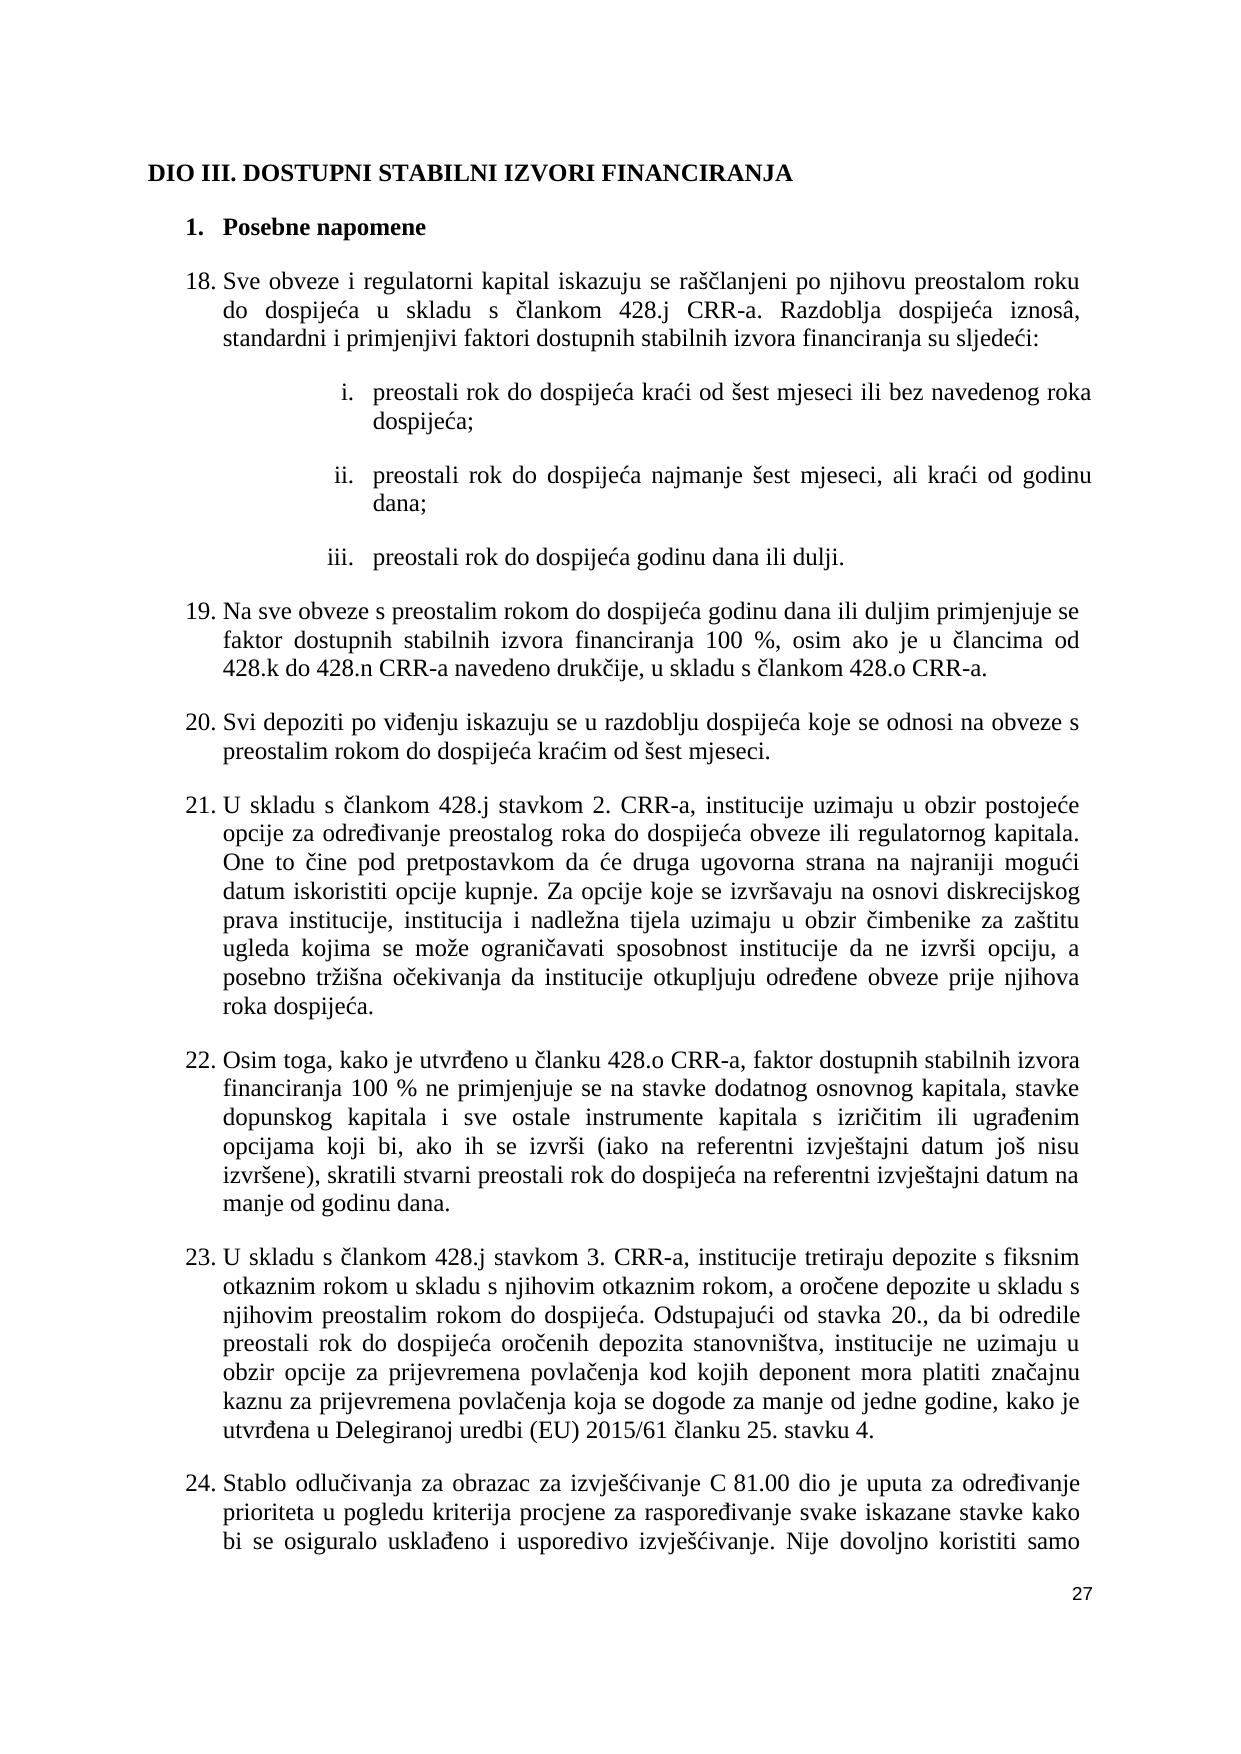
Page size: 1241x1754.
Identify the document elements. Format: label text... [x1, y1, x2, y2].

text DIO III. DOSTUPNI STABILNI IZVORI FINANCIRANJA [148, 158, 1092, 187]
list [185, 1468, 1081, 1555]
list Osim toga, kako je utvrđeno u članku 428.o CRR-a, faktor dostupnih stabilnih izvora financiranja 100 % ne primjenjuje se na stavke dodatnog osnovnog kapitala, stavke dopunskog kapitala i sve ostale instrumente kapitala s izričitim ili ugrađenim opcijama koji bi, ako ih se izvrši (iako na referentni izvještajni datum još nisu izvršene), skratili stvarni preostali rok do dospijeća na referentni izvještajni datum na manje od godinu dana. [185, 1045, 1081, 1217]
list U skladu s člankom 428.j stavkom 3. CRR-a, institucije tretiraju depozite s fiksnim otkaznim rokom u skladu s njihovim otkaznim rokom, a oročene depozite u skladu s njihovim preostalim rokom do dospijeća. Odstupajući od stavka 21., da bi odredile preostali rok do dospijeća oročenih depozita stanovništva, institucije ne uzimaju u obzir opcije za prijevremena povlačenja kod kojih deponent mora platiti značajnu kaznu za prijevremena povlačenja koja se dogode za manje od jedne godine, kako je utvrđena u Delegiranoj uredbi (EU) 2015/61 članku 25. stavku 4. [185, 1242, 1081, 1443]
list Sve obveze i regulatorni kapital iskazuju se raščlanjeni po njihovu preostalom roku do dospijeća u skladu s člankom 428.j CRR-a. Razdoblja dospijeća iznosâ, standardni i primjenjivi faktori dostupnih stabilnih izvora financiranja su sljedeći: [185, 266, 1081, 352]
list preostali rok do dospijeća najmanje šest mjeseci, ali kraći od godinu dana; [354, 460, 1092, 517]
list preostali rok do dospijeća godinu dana ili dulji. [354, 542, 1092, 571]
list Posebne napomene [185, 212, 1092, 241]
list Na sve obveze s preostalim rokom do dospijeća godinu dana ili duljim primjenjuje se faktor dostupnih stabilnih izvora financiranja 100 %, osim ako je u člancima od 428.k do 428.n CRR-a navedeno drukčije, u skladu s člankom 428.o CRR-a. [185, 596, 1081, 682]
list U skladu s člankom 428.j stavkom 2. CRR-a, institucije uzimaju u obzir postojeće opcije za određivanje preostalog roka do dospijeća obveze ili regulatornog kapitala. One to čine pod pretpostavkom da će druga ugovorna strana na najraniji mogući datum iskoristiti opcije kupnje. Za opcije koje se izvršavaju na osnovi diskrecijskog prava institucije, institucija i nadležna tijela uzimaju u obzir čimbenike za zaštitu ugleda kojima se može ograničavati sposobnost institucije da ne izvrši opciju, a posebno tržišna očekivanja da institucije otkupljuju određene obveze prije njihova roka dospijeća. [185, 790, 1081, 1020]
list Svi depoziti po viđenju iskazuju se u razdoblju dospijeća koje se odnosi na obveze s preostalim rokom do dospijeća kraćim od šest mjeseci. [185, 707, 1081, 765]
list preostali rok do dospijeća kraći od šest mjeseci ili bez navedenog roka dospijeća; [354, 377, 1092, 435]
